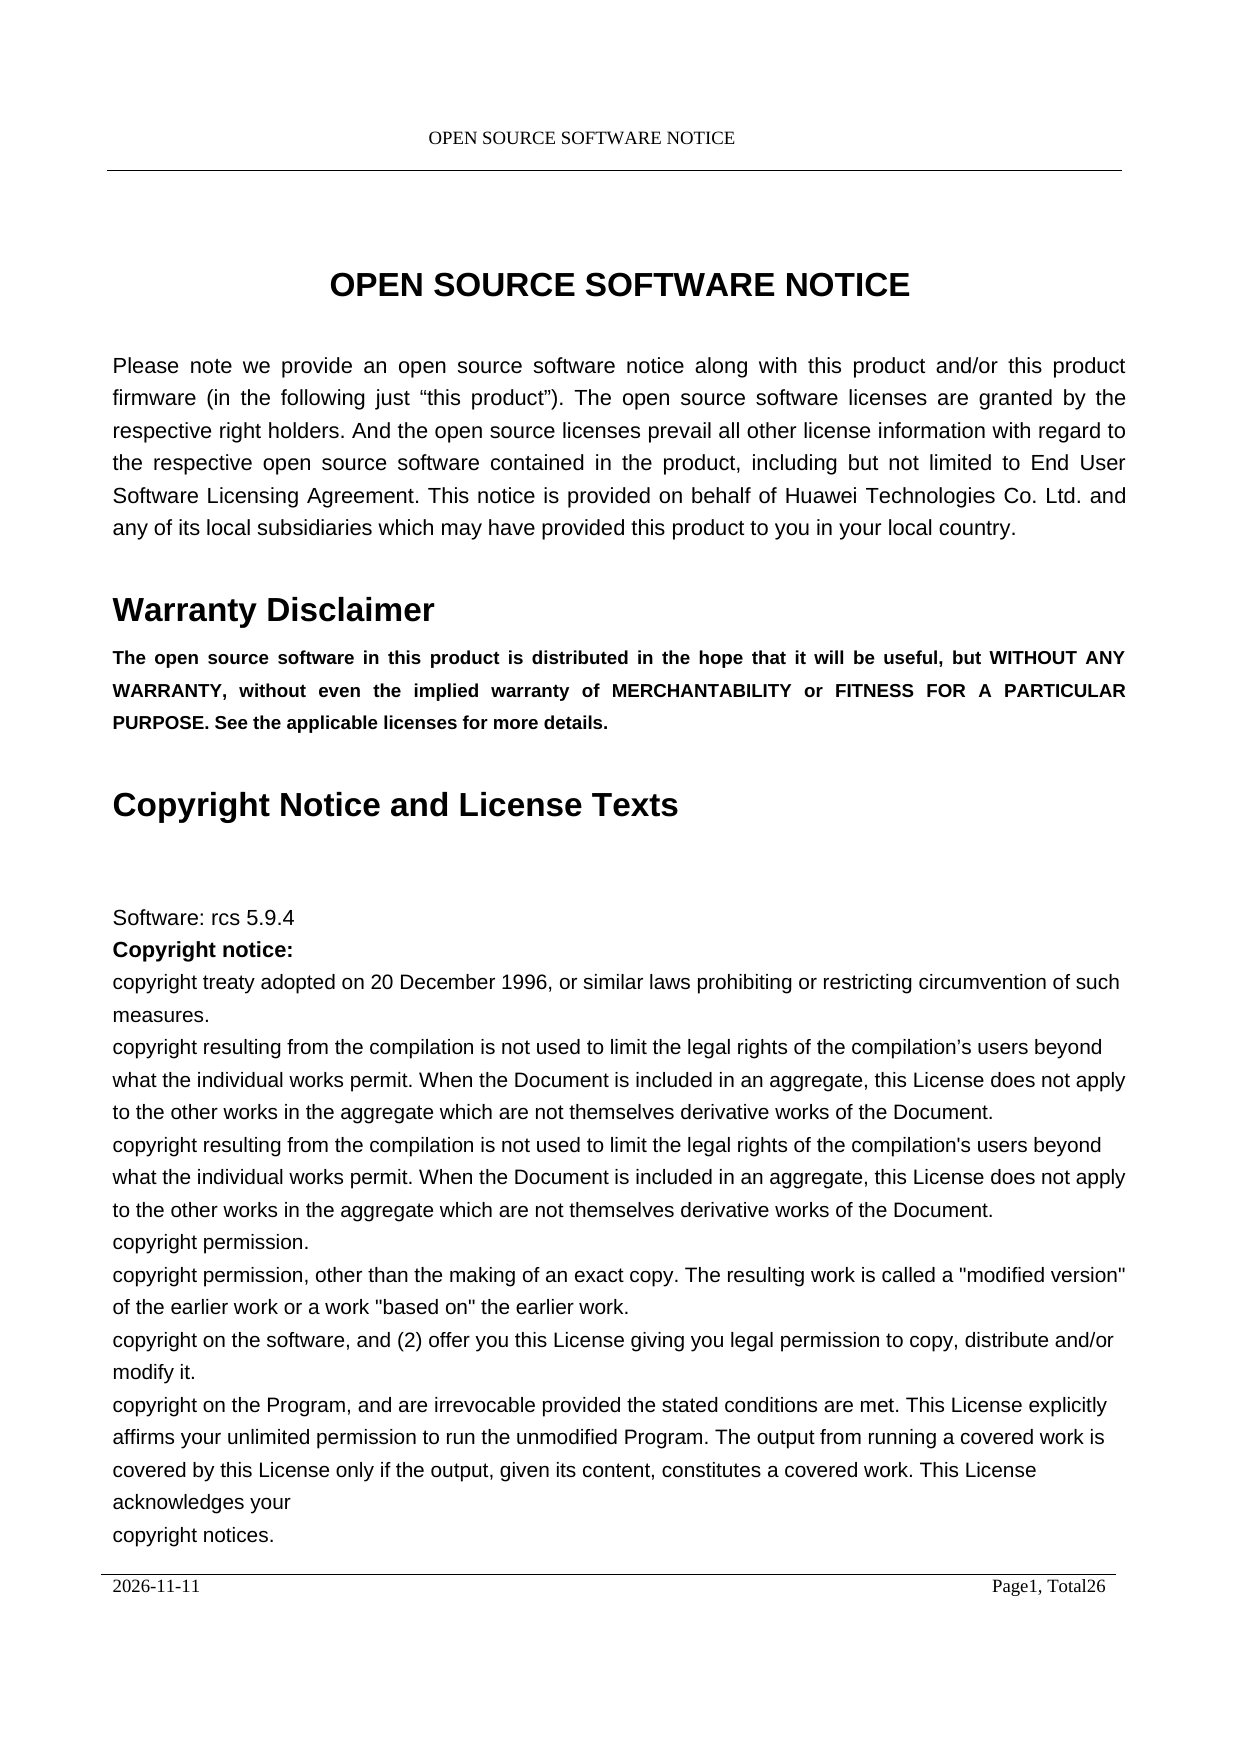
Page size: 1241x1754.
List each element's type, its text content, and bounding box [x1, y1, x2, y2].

text Warranty Disclaimer [112, 576, 1128, 641]
text Copyright Notice and License Texts [112, 771, 1128, 836]
text copyright permission, other than the making of an exact copy. The resulting work is called a "modified version" of the earlier work or a work "based on" the earlier work. [112, 1258, 1128, 1323]
text copyright treaty adopted on 20 December 1996, or similar laws prohibiting or restricting circumvention of such measures. [112, 966, 1128, 1031]
text Please note we provide an open source software notice along with this product and/or this product firmware (in the following just “this product”). The open source software licenses are granted by the respective right holders. And the open source licenses prevail all other license information with regard to the respective open source software contained in the product, including but not limited to End User Software Licensing Agreement. This notice is provided on behalf of Huawei Technologies Co. Ltd. and any of its local subsidiaries which may have provided this product to you in your local country. [112, 349, 1128, 544]
text copyright resulting from the compilation is not used to limit the legal rights of the compilation’s users beyond what the individual works permit. When the Document is included in an aggregate, this License does not apply to the other works in the aggregate which are not themselves derivative works of the Document. [112, 1031, 1128, 1128]
text copyright on the software, and (2) offer you this License giving you legal permission to copy, distribute and/or modify it. [112, 1323, 1128, 1388]
text copyright permission. [112, 1226, 1128, 1258]
text copyright on the Program, and are irrevocable provided the stated conditions are met. This License explicitly affirms your unlimited permission to run the unmodified Program. The output from running a covered work is covered by this License only if the output, given its content, constitutes a covered work. This License acknowledges your [112, 1388, 1128, 1518]
text The open source software in this product is distributed in the hope that it will be useful, but WITHOUT ANY WARRANTY, without even the implied warranty of MERCHANTABILITY or FITNESS FOR A PARTICULAR PURPOSE. See the applicable licenses for more details. [112, 641, 1128, 739]
text OPEN SOURCE SOFTWARE NOTICE [112, 251, 1128, 316]
text copyright notices. [112, 1518, 1128, 1551]
text copyright resulting from the compilation is not used to limit the legal rights of the compilation's users beyond what the individual works permit. When the Document is included in an aggregate, this License does not apply to the other works in the aggregate which are not themselves derivative works of the Document. [112, 1128, 1128, 1226]
text Software: rcs 5.9.4 [112, 901, 1128, 933]
text Copyright notice: [112, 933, 1128, 966]
